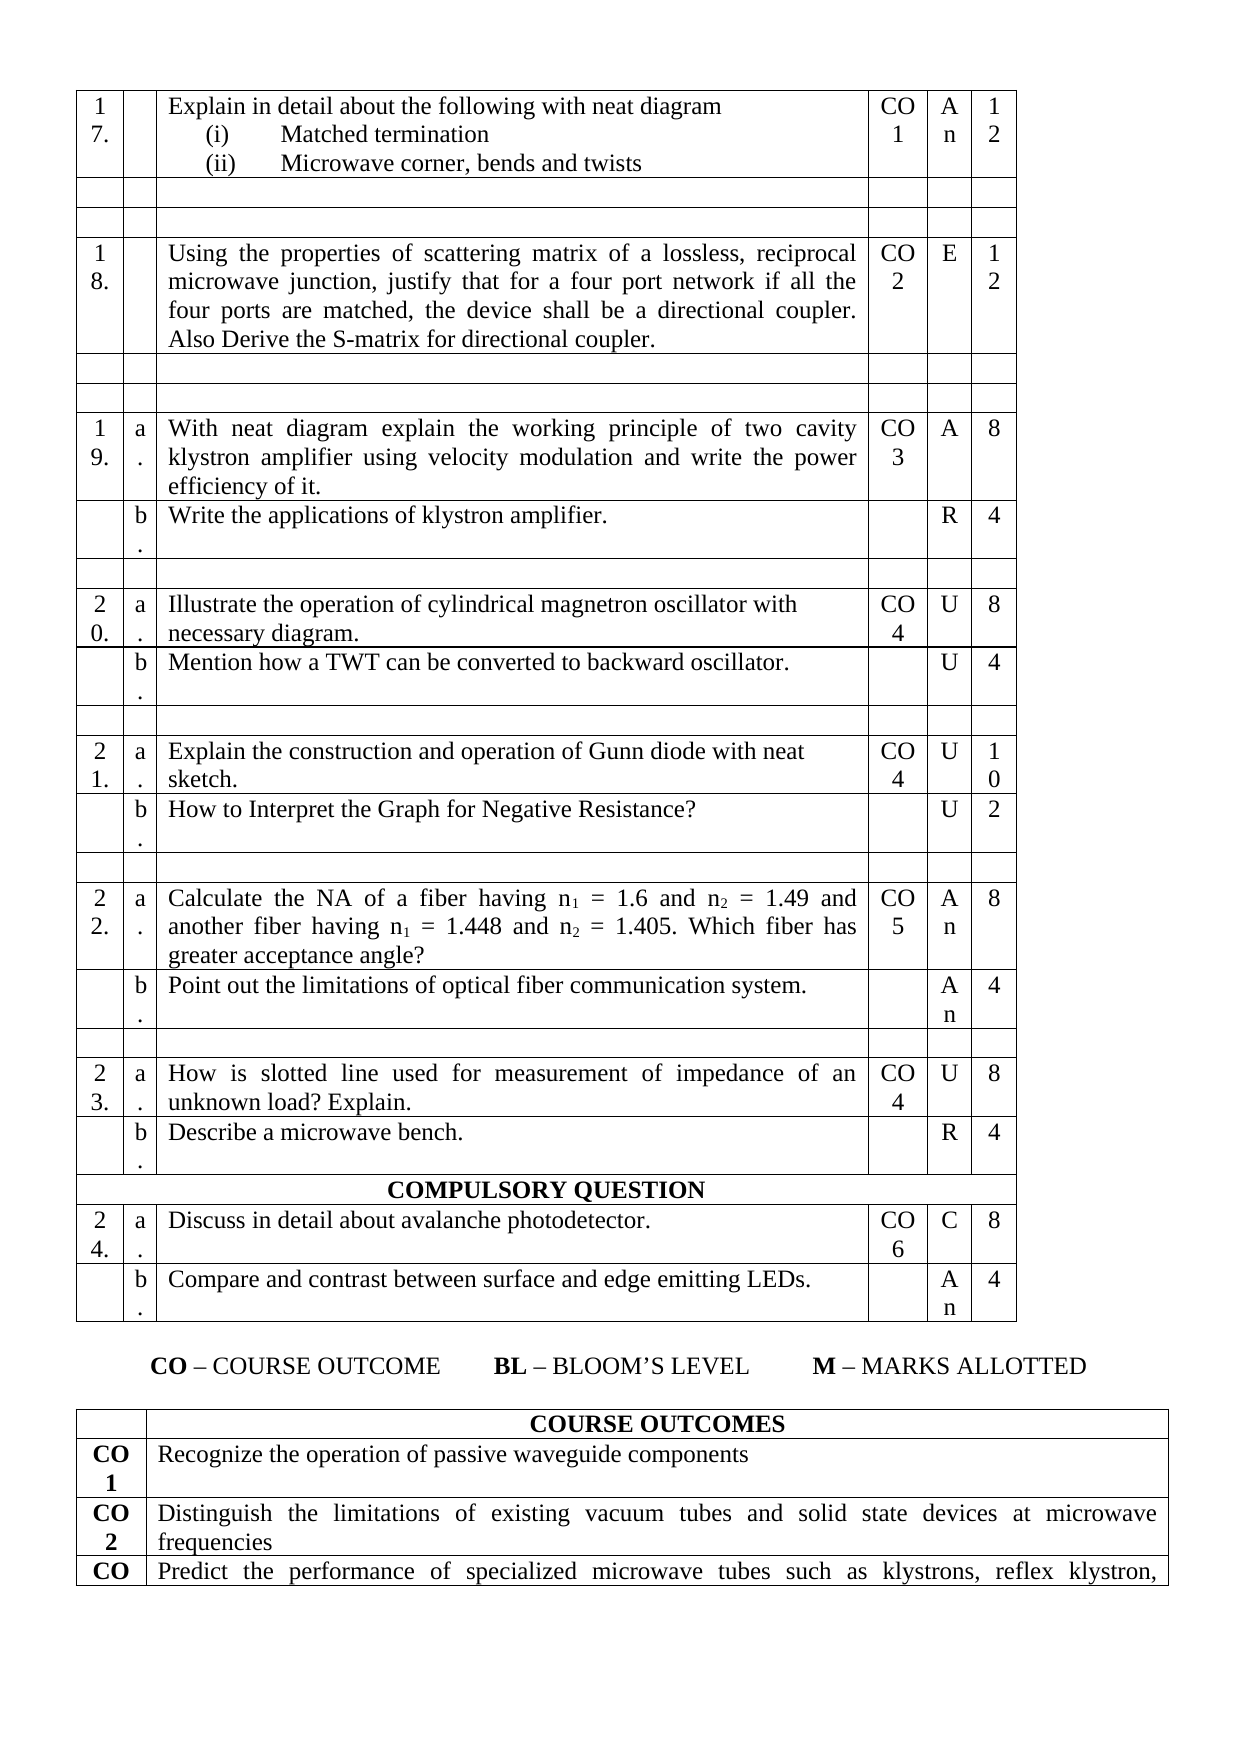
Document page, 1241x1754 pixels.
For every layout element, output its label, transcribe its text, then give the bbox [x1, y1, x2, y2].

table_cell [869, 706, 927, 735]
table_cell [77, 853, 123, 882]
table_cell [972, 1029, 1016, 1057]
table_cell b. [124, 1264, 156, 1321]
table_cell a. [124, 883, 156, 969]
table_cell How to Interpret the Graph for Negative Resistance? [157, 794, 868, 852]
table_cell [157, 706, 868, 735]
table_cell Point out the limitations of optical fiber communication system. [157, 970, 868, 1027]
table_cell R [928, 501, 971, 558]
table_cell [869, 384, 927, 412]
table_cell [124, 238, 156, 353]
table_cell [147, 1556, 1168, 1585]
table_cell [77, 648, 123, 705]
table_cell 12 [972, 91, 1016, 177]
table_cell 4 [972, 970, 1016, 1027]
table_cell 4 [972, 1117, 1016, 1174]
table_cell 8 [972, 1058, 1016, 1116]
table_cell 4 [972, 501, 1016, 558]
table_cell [77, 794, 123, 852]
table_cell An [928, 1264, 971, 1321]
table_cell [124, 1029, 156, 1057]
table_cell 8 [972, 1205, 1016, 1263]
table_cell C [928, 1205, 971, 1263]
table_header COURSE OUTCOMES [147, 1410, 1168, 1438]
table_cell A [928, 413, 971, 499]
table_cell [124, 706, 156, 735]
table_cell U [928, 589, 971, 646]
table_cell [77, 706, 123, 735]
table_cell Write the applications of klystron amplifier. [157, 501, 868, 558]
table_cell [928, 559, 971, 588]
table_cell 24. [77, 1205, 123, 1263]
table_cell [869, 1264, 927, 1321]
table_cell a. [124, 1058, 156, 1116]
table_cell R [928, 1117, 971, 1174]
table_cell CO2 [77, 1498, 146, 1555]
table_cell [77, 208, 123, 237]
table_cell An [928, 91, 971, 177]
table_cell [77, 559, 123, 588]
table_cell [77, 1029, 123, 1057]
table_cell U [928, 1058, 971, 1116]
table_cell 8 [972, 589, 1016, 646]
table_cell [157, 853, 868, 882]
table_cell [869, 559, 927, 588]
table_cell [869, 853, 927, 882]
table_cell [972, 853, 1016, 882]
table_cell CO3 [869, 413, 927, 499]
table_cell [124, 354, 156, 382]
table_cell [869, 501, 927, 558]
table_cell [124, 208, 156, 237]
table_cell b. [124, 970, 156, 1027]
table_cell [124, 91, 156, 177]
table_cell 21. [77, 736, 123, 793]
table_cell [157, 559, 868, 588]
table_cell Explain in detail about the following with neat diagram Matched termination Microwave corner, bends and twists [157, 91, 868, 177]
table_cell 8 [972, 883, 1016, 969]
table_cell [928, 384, 971, 412]
table_cell CO4 [869, 589, 927, 646]
table_cell [972, 559, 1016, 588]
table_cell 18. [77, 238, 123, 353]
table_cell [972, 178, 1016, 207]
table_header [77, 1410, 146, 1438]
table_cell [972, 384, 1016, 412]
table_cell [157, 208, 868, 237]
table_cell Illustrate the operation of cylindrical magnetron oscillator with necessary diagram. [157, 589, 868, 646]
table_cell 20. [77, 589, 123, 646]
table_cell [157, 354, 868, 382]
table_cell a. [124, 589, 156, 646]
table_cell [77, 1264, 123, 1321]
table_cell CO2 [869, 238, 927, 353]
table_cell COMPULSORY QUESTION [77, 1175, 1016, 1204]
table_cell a. [124, 1205, 156, 1263]
table_cell 12 [972, 238, 1016, 353]
text CO – COURSE OUTCOME BL – BLOOM’S LEVEL M – MARKS ALLOTTED [150, 1351, 1090, 1380]
table_cell [124, 178, 156, 207]
table_cell [157, 384, 868, 412]
table_cell E [928, 238, 971, 353]
table_cell Mention how a TWT can be converted to backward oscillator. [157, 648, 868, 705]
table_cell 4 [972, 648, 1016, 705]
table_cell 17. [77, 91, 123, 177]
table_cell [77, 384, 123, 412]
table_cell 19. [77, 413, 123, 499]
table_cell [869, 648, 927, 705]
table_cell Recognize the operation of passive waveguide components [147, 1439, 1168, 1497]
table_cell [928, 354, 971, 382]
table_cell [157, 178, 868, 207]
table_cell a. [124, 413, 156, 499]
table_cell 8 [972, 413, 1016, 499]
table_cell [928, 853, 971, 882]
table_cell b. [124, 501, 156, 558]
table_cell [77, 354, 123, 382]
table_cell Discuss in detail about avalanche photodetector. [157, 1205, 868, 1263]
table_cell CO1 [77, 1439, 146, 1497]
table_cell CO6 [869, 1205, 927, 1263]
table_cell [869, 178, 927, 207]
table_cell [77, 178, 123, 207]
table_cell [869, 1117, 927, 1174]
table_cell [869, 1029, 927, 1057]
table_cell 2 [972, 794, 1016, 852]
table_cell b. [124, 1117, 156, 1174]
table_cell b. [124, 648, 156, 705]
table_cell [124, 384, 156, 412]
table_cell 4 [972, 1264, 1016, 1321]
table_cell U [928, 736, 971, 793]
table_cell Calculate the NA of a fiber having n1 = 1.6 and n2 = 1.49 and another fiber having n1 = 1.448 and n2 = 1.405. Which fiber has greater acceptance angle? [157, 883, 868, 969]
table_cell [869, 354, 927, 382]
table_cell [869, 794, 927, 852]
table_cell [972, 208, 1016, 237]
table_cell With neat diagram explain the working principle of two cavity klystron amplifier using velocity modulation and write the power efficiency of it. [157, 413, 868, 499]
table_cell [77, 501, 123, 558]
table_cell [77, 970, 123, 1027]
table_cell [972, 706, 1016, 735]
table_cell 22. [77, 883, 123, 969]
table_cell U [928, 648, 971, 705]
table_cell Using the properties of scattering matrix of a lossless, reciprocal microwave junction, justify that for a four port network if all the four ports are matched, the device shall be a directional coupler. Also Derive the S-matrix for directional coupler. [157, 238, 868, 353]
table_cell 10 [972, 736, 1016, 793]
table_cell CO1 [869, 91, 927, 177]
table_cell [124, 559, 156, 588]
table_cell U [928, 794, 971, 852]
table_cell a. [124, 736, 156, 793]
table_cell [77, 1117, 123, 1174]
table_cell CO3 [77, 1556, 146, 1585]
table_cell [869, 970, 927, 1027]
table_cell [928, 706, 971, 735]
table_cell [928, 178, 971, 207]
table_cell CO4 [869, 1058, 927, 1116]
table_cell Compare and contrast between surface and edge emitting LEDs. [157, 1264, 868, 1321]
table_cell Distinguish the limitations of existing vacuum tubes and solid state devices at microwave frequencies [147, 1498, 1168, 1555]
table_cell An [928, 970, 971, 1027]
table_cell 23. [77, 1058, 123, 1116]
table_cell [928, 208, 971, 237]
table_cell Explain the construction and operation of Gunn diode with neat sketch. [157, 736, 868, 793]
table_cell CO4 [869, 736, 927, 793]
table_cell [869, 208, 927, 237]
table_cell [928, 1029, 971, 1057]
table_cell b. [124, 794, 156, 852]
table_cell [124, 853, 156, 882]
table_cell An [928, 883, 971, 969]
table_cell [972, 354, 1016, 382]
table_cell Describe a microwave bench. [157, 1117, 868, 1174]
table_cell CO5 [869, 883, 927, 969]
table_cell How is slotted line used for measurement of impedance of an unknown load? Explain. [157, 1058, 868, 1116]
table_cell [157, 1029, 868, 1057]
